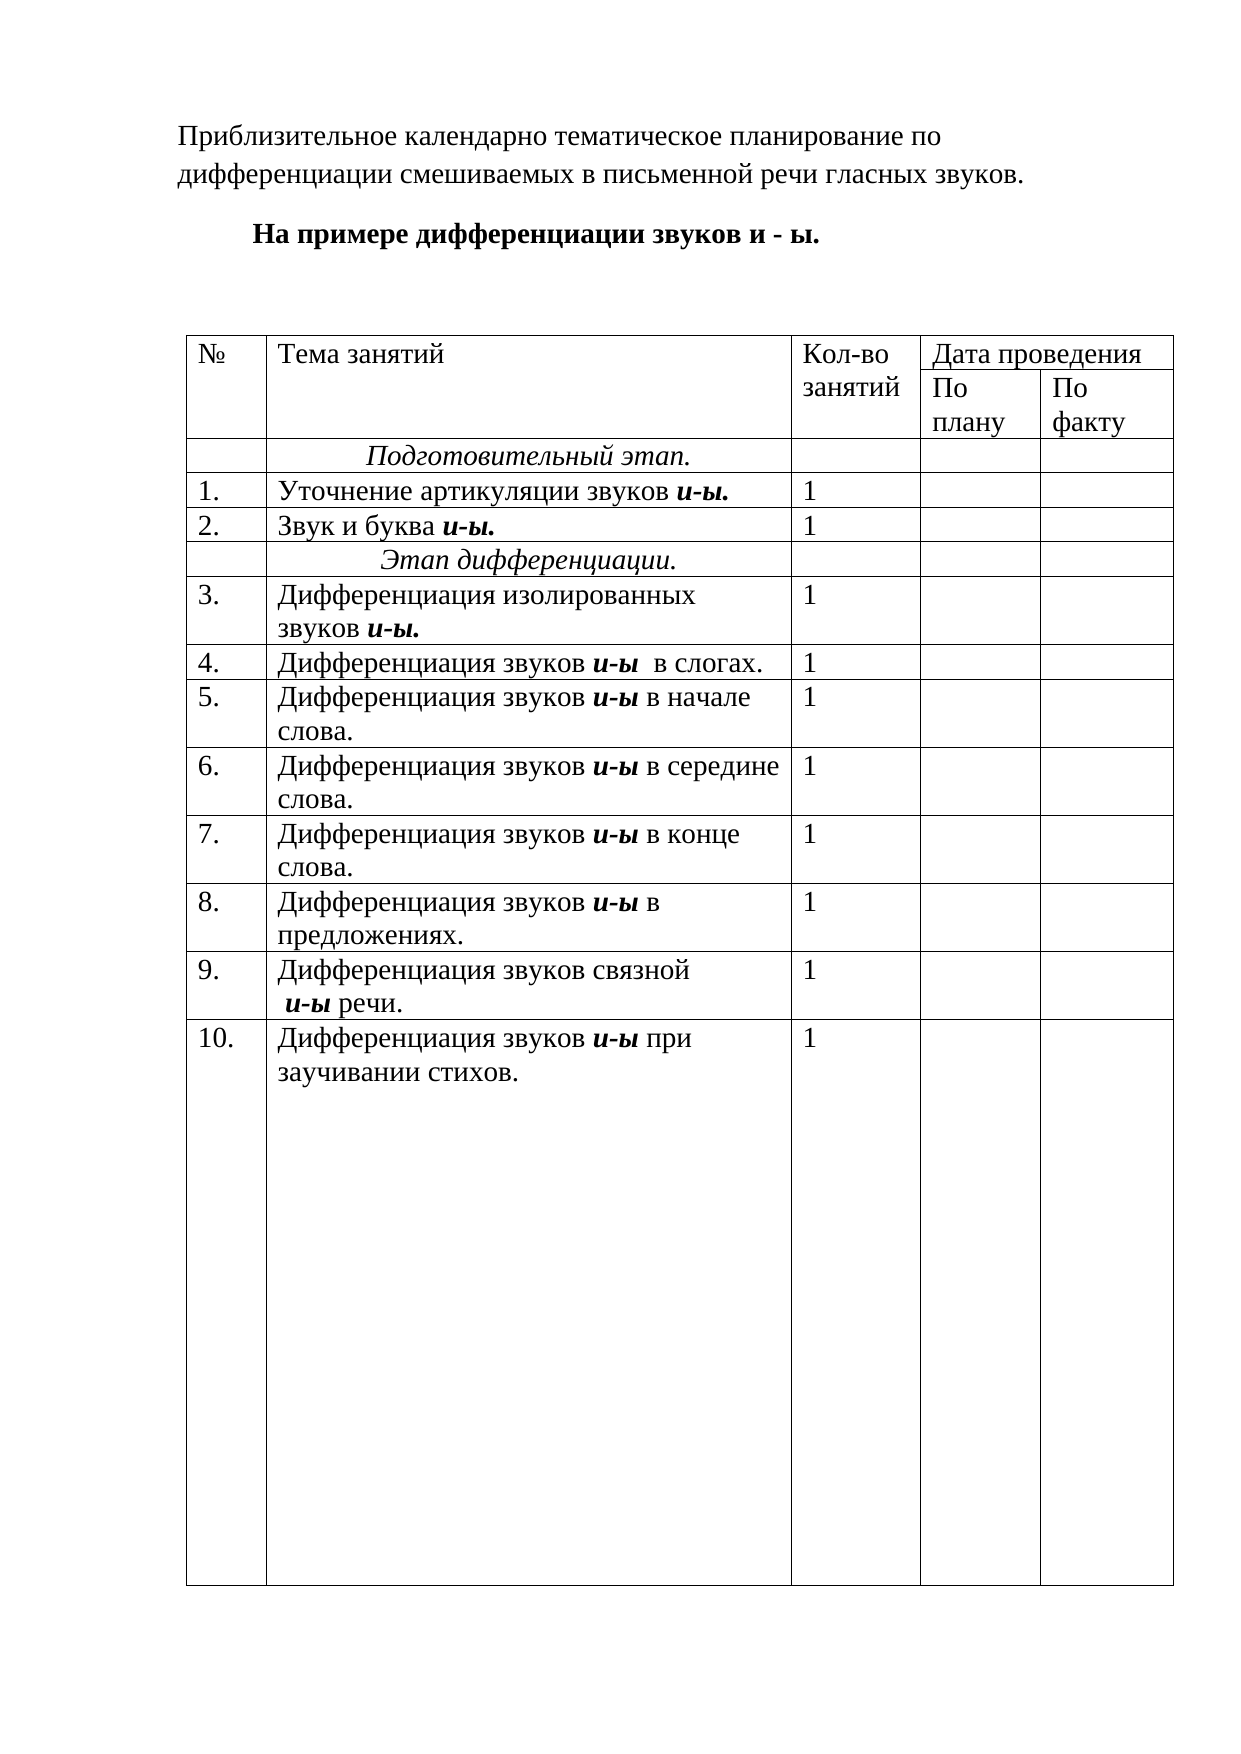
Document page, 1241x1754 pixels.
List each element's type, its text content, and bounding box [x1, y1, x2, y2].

table_cell [921, 680, 1040, 747]
table_cell [792, 439, 920, 472]
table_cell [1041, 439, 1173, 472]
table_cell Дифференциация звуков и-ы при заучивании стихов. [267, 1020, 791, 1585]
table_cell Дифференциация звуков и-ы в середине слова. [267, 748, 791, 815]
table_cell [921, 884, 1040, 951]
table_cell 1 [792, 645, 920, 678]
table_cell [1041, 952, 1173, 1019]
table_cell Дифференциация изолированных звуков и-ы. [267, 577, 791, 644]
table_cell Звук и буква и-ы. [267, 508, 791, 541]
text Приблизительное календарно тематическое планирование по дифференциации смешиваемых в письменной речи гласных звуков. [177, 118, 1152, 190]
table_cell 1 [792, 884, 920, 951]
table_cell 1 [792, 952, 920, 1019]
table_cell 1 [792, 748, 920, 815]
table_cell По плану [921, 370, 1040, 437]
table_cell [1041, 1020, 1173, 1585]
table_cell [1041, 884, 1173, 951]
table_header Дата проведения [921, 336, 1173, 369]
table_cell [921, 748, 1040, 815]
table_cell 5. [187, 680, 266, 747]
table_cell 4. [187, 645, 266, 678]
table_cell 9. [187, 952, 266, 1019]
table_cell [1041, 645, 1173, 678]
table_cell [1041, 508, 1173, 541]
table_cell [921, 439, 1040, 472]
table_cell [1041, 748, 1173, 815]
table_cell 1 [792, 816, 920, 883]
table_cell Дифференциация звуков и-ы в предложениях. [267, 884, 791, 951]
table_header Тема занятий [267, 336, 791, 437]
text На примере дифференциации звуков и - ы. [252, 216, 1152, 249]
table_header Кол-во занятий [792, 336, 920, 437]
table_cell Уточнение артикуляции звуков и-ы. [267, 473, 791, 507]
table_header № [187, 336, 266, 437]
table_cell [1041, 680, 1173, 747]
table_cell [1041, 473, 1173, 507]
table_cell 1 [792, 473, 920, 507]
table_cell 1 [792, 680, 920, 747]
table_cell Дифференциация звуков связной и-ы речи. [267, 952, 791, 1019]
table_cell [921, 473, 1040, 507]
table_cell [187, 542, 266, 576]
table_cell 1 [792, 577, 920, 644]
table_cell 1 [792, 508, 920, 541]
table_cell [921, 952, 1040, 1019]
table_cell 8. [187, 884, 266, 951]
table_cell [921, 577, 1040, 644]
table_cell По факту [1041, 370, 1173, 437]
table_cell [921, 1020, 1040, 1585]
table_cell 7. [187, 816, 266, 883]
table_cell [187, 439, 266, 472]
table_cell Дифференциация звуков и-ы в слогах. [267, 645, 791, 678]
table_cell Этап дифференциации. [267, 542, 791, 576]
table_cell 3. [187, 577, 266, 644]
table_cell [1041, 816, 1173, 883]
table_cell [1041, 542, 1173, 576]
table_cell 1 [792, 1020, 920, 1585]
table_cell [792, 542, 920, 576]
table_cell [1041, 577, 1173, 644]
table_cell [921, 645, 1040, 678]
table_cell 1. [187, 473, 266, 507]
table_cell 10. [187, 1020, 266, 1585]
table_cell Подготовительный этап. [267, 439, 791, 472]
table_cell [921, 816, 1040, 883]
table_cell Дифференциация звуков и-ы в начале слова. [267, 680, 791, 747]
table_cell 2. [187, 508, 266, 541]
table_cell [921, 542, 1040, 576]
table_cell 6. [187, 748, 266, 815]
table_cell [921, 508, 1040, 541]
table_cell Дифференциация звуков и-ы в конце слова. [267, 816, 791, 883]
